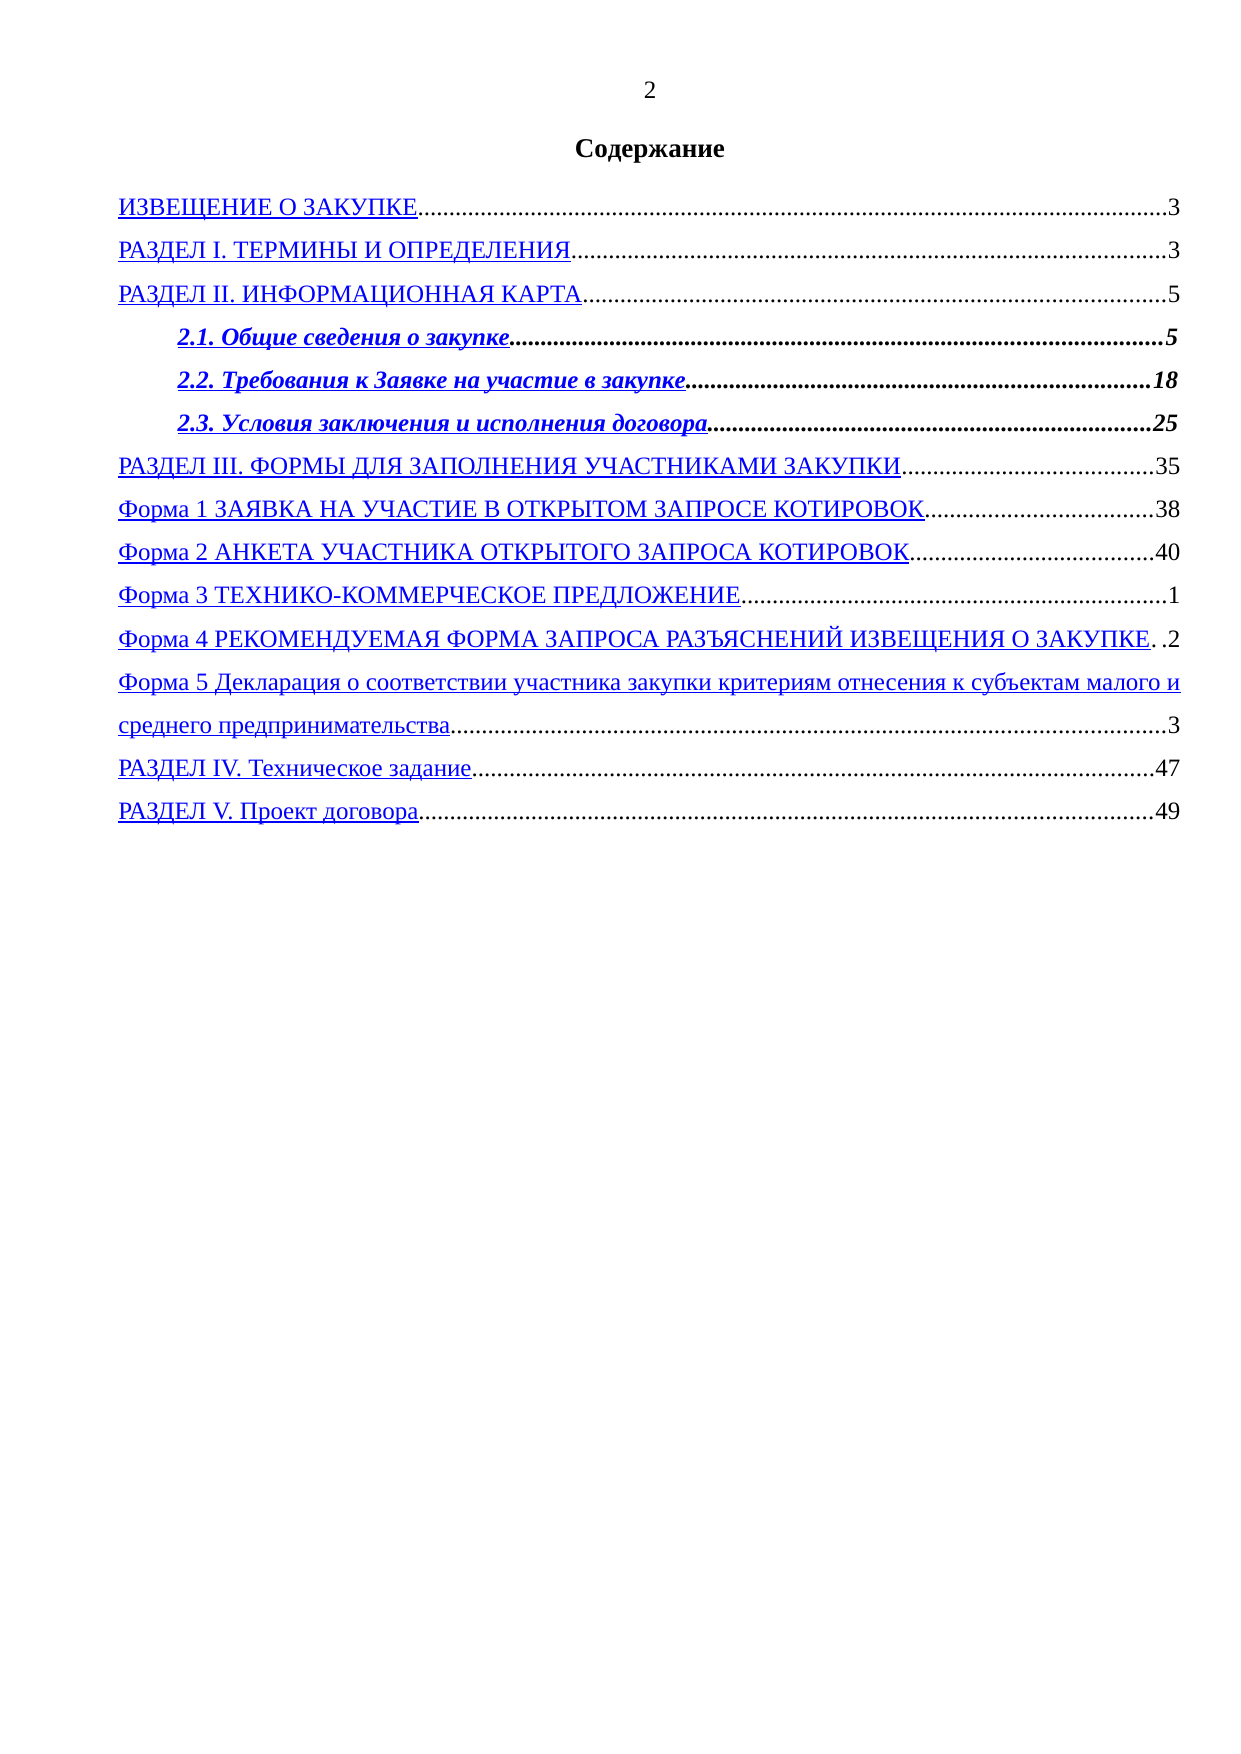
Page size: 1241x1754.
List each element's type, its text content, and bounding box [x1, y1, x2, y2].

text 2.2. Требования к Заявке на участие в закупке 18 [118, 365, 1181, 394]
text Форма 5 Декларация о соответствии участника закупки критериям отнесения к субъектам малого и среднего предпринимательства 3 [118, 667, 1181, 692]
text РАЗДЕЛ II. ИНФОРМАЦИОННАЯ КАРТА 5 [118, 279, 1181, 307]
text 2.3. Условия заключения и исполнения договора 25 [118, 408, 1181, 437]
text РАЗДЕЛ III. ФОРМЫ ДЛЯ ЗАПОЛНЕНИЯ УЧАСТНИКАМИ ЗАКУПКИ 35 [118, 451, 1181, 480]
text Форма 2 АНКЕТА УЧАСТНИКА ОТКРЫТОГО ЗАПРОСА КОТИРОВОК 40 [118, 537, 1181, 566]
text РАЗДЕЛ V. Проект договора 49 [118, 796, 1181, 825]
text РАЗДЕЛ IV. Техническое задание 47 [118, 753, 1181, 782]
text Форма 4 РЕКОМЕНДУЕМАЯ ФОРМА ЗАПРОСА РАЗЪЯСНЕНИЙ ИЗВЕЩЕНИЯ О ЗАКУПКЕ 2 [118, 624, 1181, 652]
text ИЗВЕЩЕНИЕ О ЗАКУПКЕ 3 [118, 192, 1181, 221]
text Форма 5 Декларация о соответствии участника закупки критериям отнесения к субъектам малого и среднего предпринимательства 3 [118, 693, 1181, 739]
text 2.1. Общие сведения о закупке 5 [118, 322, 1181, 351]
text Форма 1 ЗАЯВКА НА УЧАСТИЕ В ОТКРЫТОМ ЗАПРОСЕ КОТИРОВОК 38 [118, 494, 1181, 523]
text Форма 3 ТЕХНИКО-КОММЕРЧЕСКОЕ ПРЕДЛОЖЕНИЕ 1 [118, 581, 1181, 609]
text РАЗДЕЛ I. ТЕРМИНЫ И ОПРЕДЕЛЕНИЯ 3 [118, 236, 1181, 264]
text Содержание [118, 132, 1181, 164]
